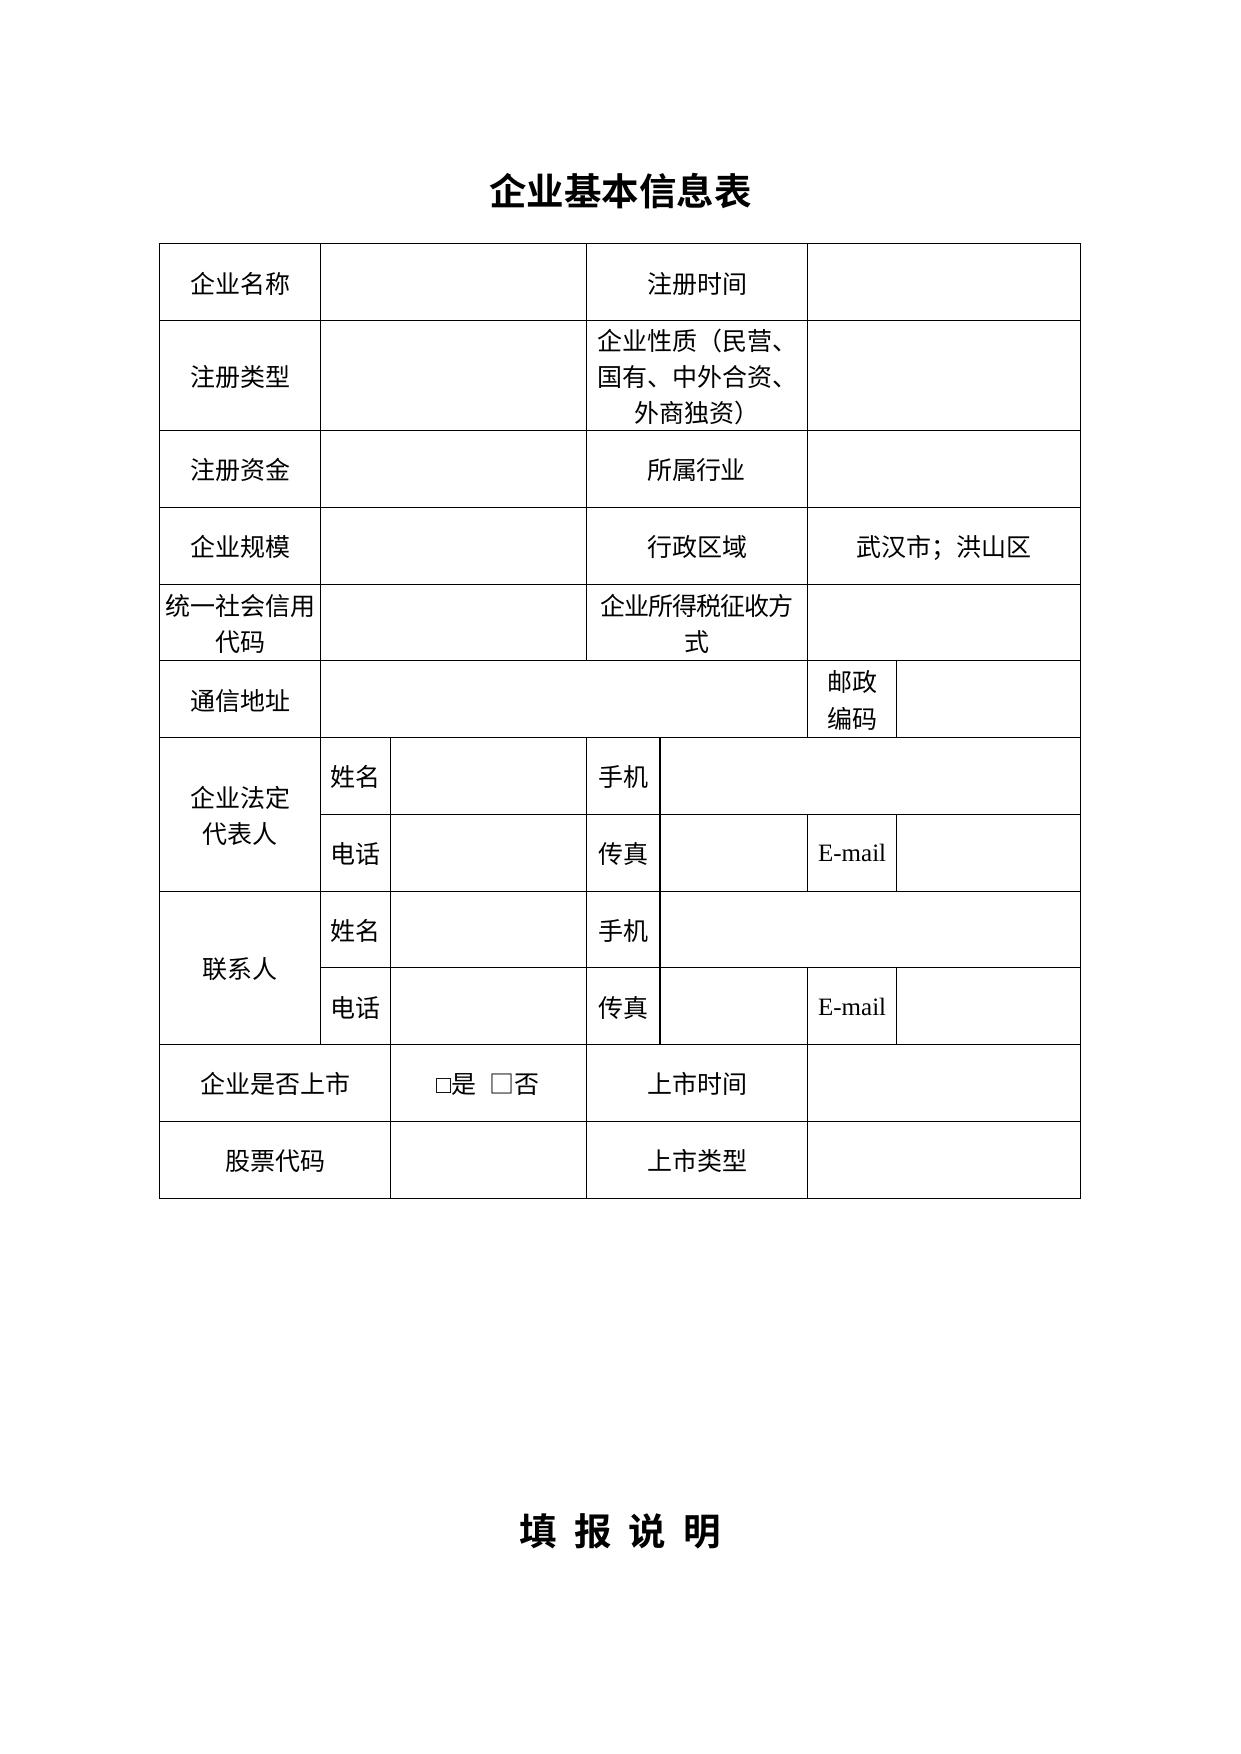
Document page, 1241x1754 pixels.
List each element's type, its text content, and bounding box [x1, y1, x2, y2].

table_cell 企业法定 代表人 [160, 738, 320, 891]
table_cell [897, 815, 1080, 891]
table_cell [391, 1122, 586, 1198]
table_cell [391, 815, 586, 891]
table_cell 传真 [587, 815, 659, 891]
table_cell 通信地址 [160, 661, 320, 737]
table_cell 姓名 [321, 892, 390, 967]
table_cell 企业规模 [160, 508, 320, 583]
table_cell [321, 585, 586, 660]
table_cell [321, 661, 807, 737]
table_cell 手机 [587, 892, 659, 967]
table_cell [321, 431, 586, 507]
table_cell 企业是否上市 [160, 1045, 390, 1121]
table_cell 手机 [587, 738, 659, 814]
table_header 注册时间 [587, 244, 807, 320]
table_cell [661, 738, 1080, 814]
table_header [321, 244, 586, 320]
table_cell 上市时间 [587, 1045, 807, 1121]
table_cell [661, 968, 807, 1044]
table_cell [321, 508, 586, 583]
table_cell [808, 321, 1080, 430]
table_cell 企业性质（民营、国有、中外合资、外商独资） [587, 321, 807, 430]
table_cell 注册资金 [160, 431, 320, 507]
text 填 报 说 明 [187, 1501, 1053, 1556]
table_cell E-mail [808, 968, 896, 1044]
table_cell 行政区域 [587, 508, 807, 583]
table_cell 所属行业 [587, 431, 807, 507]
table_cell 电话 [321, 968, 390, 1044]
text 企业基本信息表 [187, 162, 1053, 216]
table_cell [897, 968, 1080, 1044]
table_cell 姓名 [321, 738, 390, 814]
table_cell [661, 815, 807, 891]
table_cell [391, 968, 586, 1044]
table_cell □是 □否 [391, 1045, 586, 1121]
table_cell 邮政 编码 [808, 661, 896, 737]
table_cell [808, 431, 1080, 507]
table_cell 股票代码 [160, 1122, 390, 1198]
table_cell 武汉市；洪山区 [808, 508, 1080, 583]
table_cell 注册类型 [160, 321, 320, 430]
table_cell [808, 585, 1080, 660]
table_cell 电话 [321, 815, 390, 891]
table_header [808, 244, 1080, 320]
table_header 企业名称 [160, 244, 320, 320]
table_cell E-mail [808, 815, 896, 891]
table_cell 统一社会信用代码 [160, 585, 320, 660]
table_cell [808, 1045, 1080, 1121]
table_cell 企业所得税征收方式 [587, 585, 807, 660]
table_cell [391, 892, 586, 967]
table_cell 上市类型 [587, 1122, 807, 1198]
table_cell 联系人 [160, 892, 320, 1044]
table_cell [391, 738, 586, 814]
table_cell [897, 661, 1080, 737]
table_cell [808, 1122, 1080, 1198]
table_cell [321, 321, 586, 430]
table_cell [661, 892, 1080, 967]
table_cell 传真 [587, 968, 659, 1044]
